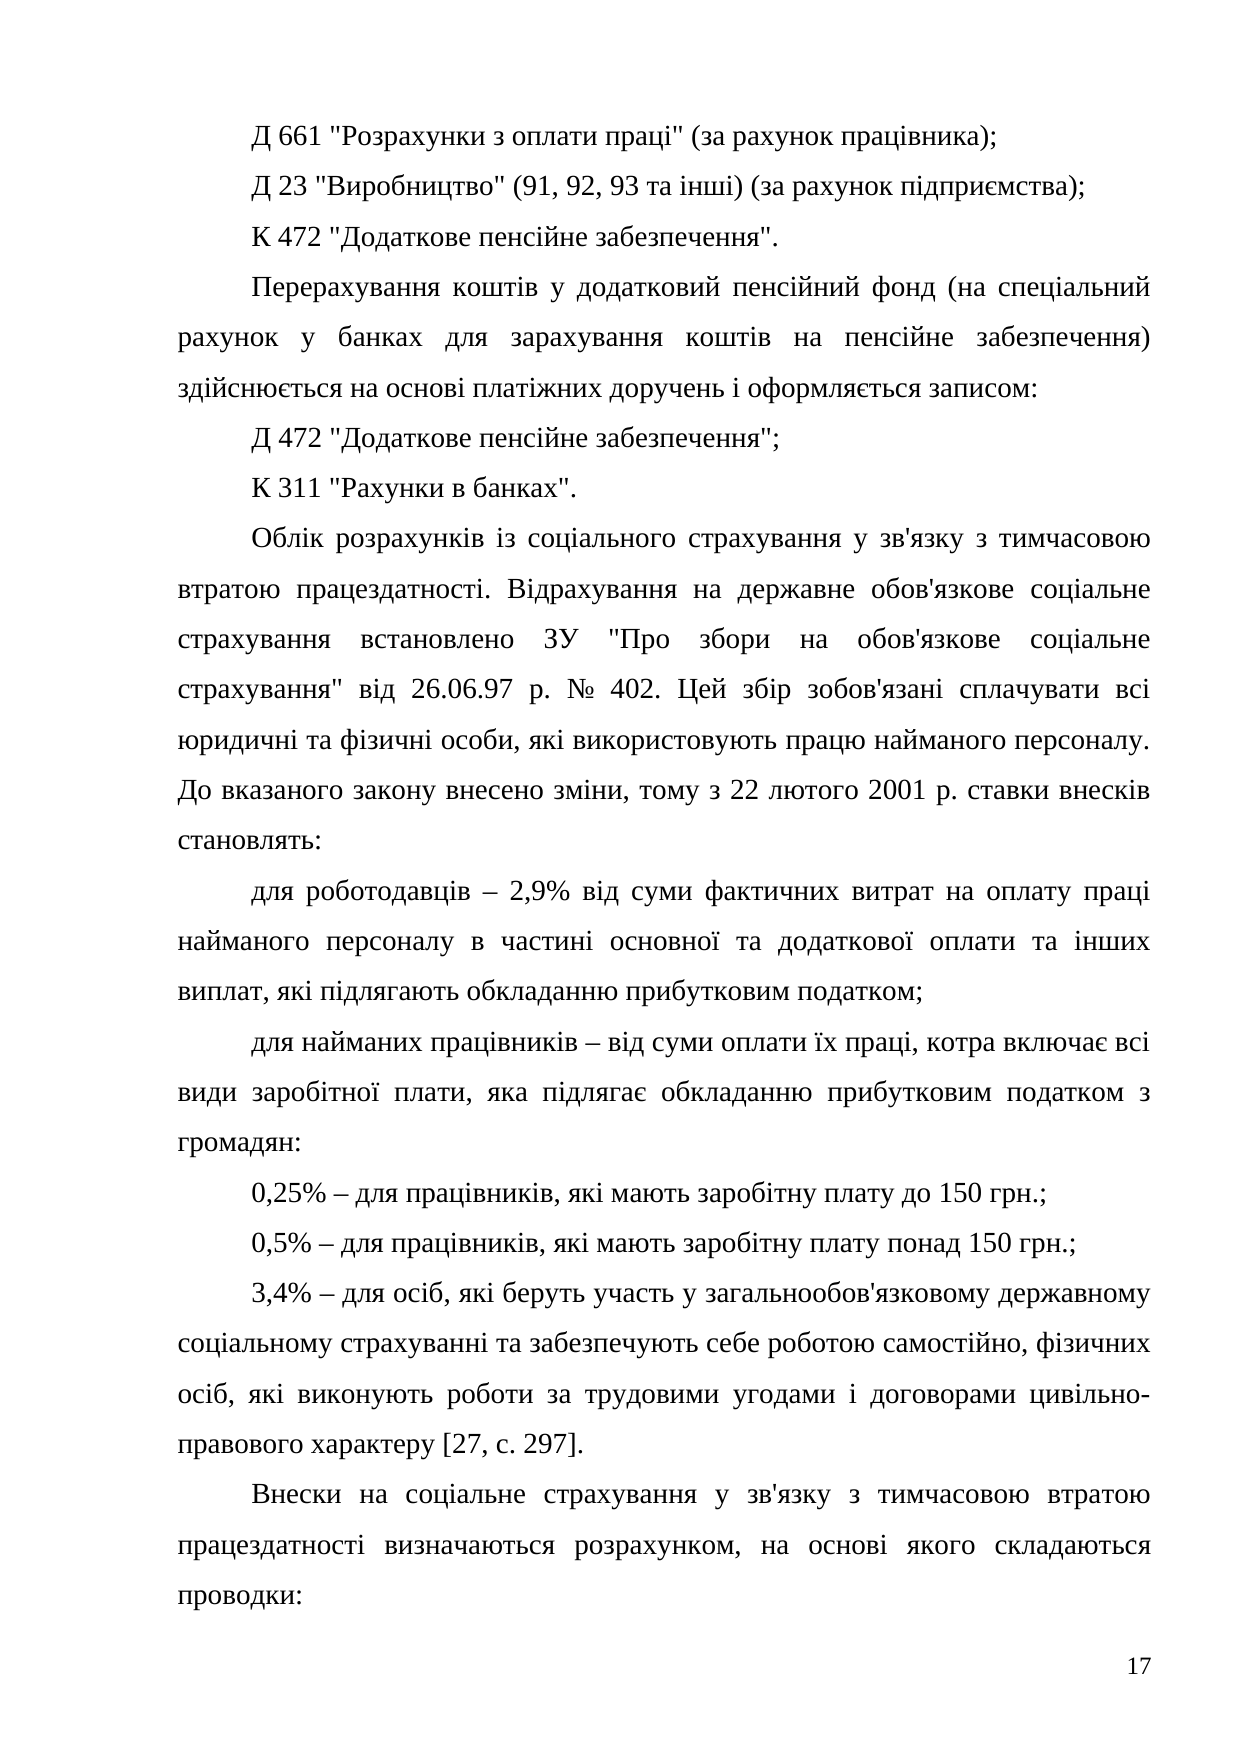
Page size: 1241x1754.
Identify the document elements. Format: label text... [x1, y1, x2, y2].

text Д 472 "Додаткове пенсійне забезпечення"; [177, 420, 1152, 453]
text 3,4% – для осіб, які беруть участь у загальнообов'язковому державному соціальному страхуванні та забезпечують себе роботою самостійно, фізичних осіб, які виконують роботи за трудовими угодами і договорами цивільно-правового характеру [27, с. 297]. [177, 1275, 1152, 1460]
text 0,5% – для працівників, які мають заробітну плату понад 150 грн.; [177, 1225, 1152, 1258]
text Облік розрахунків із соціального страхування у зв'язку з тимчасовою втратою працездатності. Відрахування на державне обов'язкове соціальне страхування встановлено ЗУ "Про збори на обов'язкове соціальне страхування" від 26.06.97 р. № 402. Цей збір зобов'язані сплачувати всі юридичні та фізичні особи, які використовують працю найманого персоналу. До вказаного закону внесено зміни, тому з 22 лютого 2001 р. ставки внесків становлять: [177, 521, 1152, 856]
text Д 23 "Виробництво" (91, 92, 93 та інші) (за рахунок підприємства); [177, 168, 1152, 202]
text К 472 "Додаткове пенсійне забезпечення". [177, 219, 1152, 252]
text Перерахування коштів у додатковий пенсійний фонд (на спеціальний рахунок у банках для зарахування коштів на пенсійне забезпечення) здійснюється на основі платіжних доручень і оформляється записом: [177, 269, 1152, 403]
text К 311 "Рахунки в банках". [177, 470, 1152, 504]
text Д 661 "Розрахунки з оплати праці" (за рахунок працівника); [177, 118, 1152, 152]
text Внески на соціальне страхування у зв'язку з тимчасовою втратою працездатності визначаються розрахунком, на основі якого складаються проводки: [177, 1477, 1152, 1611]
text для найманих працівників – від суми оплати їх праці, котра включає всі види заробітної плати, яка підлягає обкладанню прибутковим податком з громадян: [177, 1024, 1152, 1158]
text для роботодавців – 2,9% від суми фактичних витрат на оплату праці найманого персоналу в частині основної та додаткової оплати та інших виплат, які підлягають обкладанню прибутковим податком; [177, 873, 1152, 1007]
text 0,25% – для працівників, які мають заробітну плату до 150 грн.; [177, 1175, 1152, 1208]
